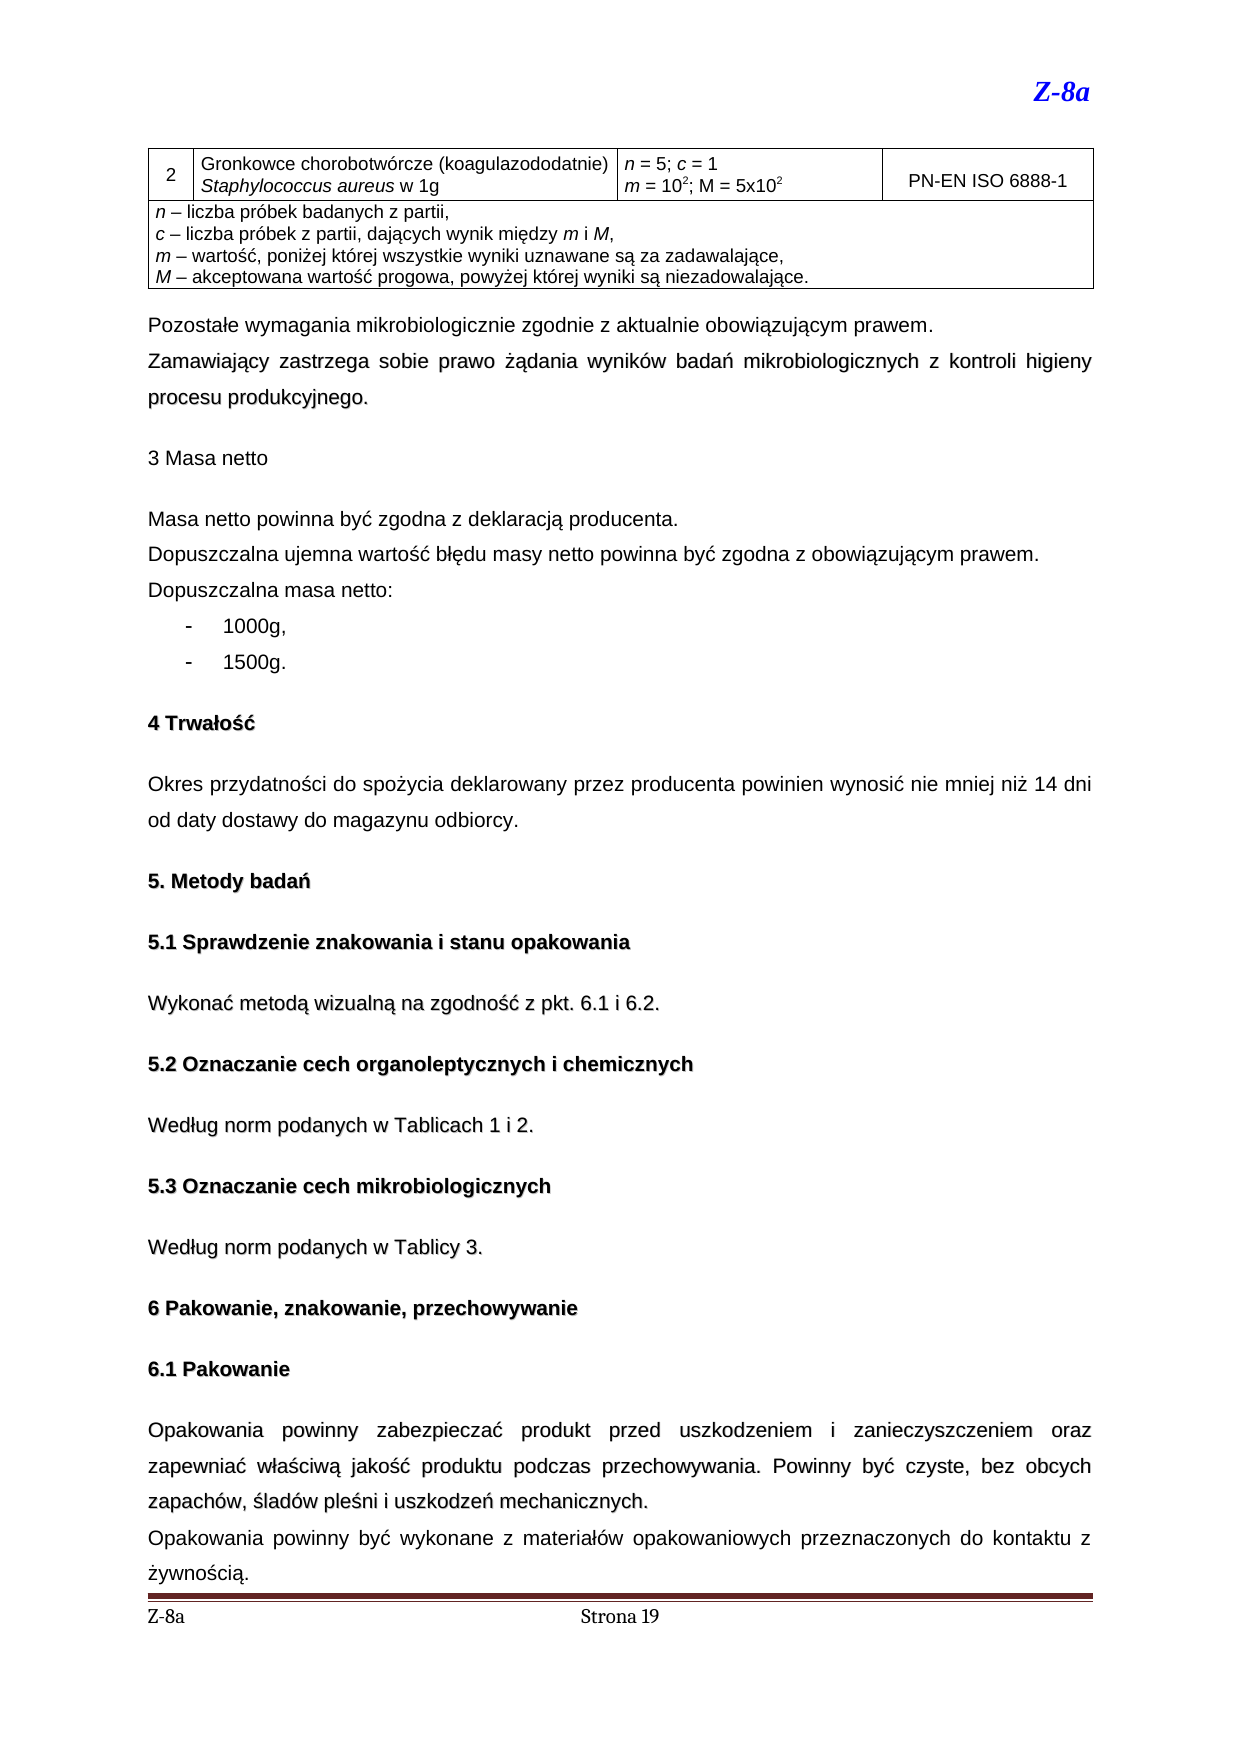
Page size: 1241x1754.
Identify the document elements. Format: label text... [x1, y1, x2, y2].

text Okres przydatności do spożycia deklarowany przez producenta powinien wynosić nie mniej niż 14 dni od daty dostawy do magazynu odbiorcy. [148, 772, 1093, 832]
text 6.1 Pakowanie [148, 1357, 1093, 1381]
text Zamawiający zastrzega sobie prawo żądania wyników badań mikrobiologicznych z kontroli higieny procesu produkcyjnego. [148, 348, 1093, 408]
text 3 Masa netto [148, 445, 1093, 469]
text Według norm podanych w Tablicy 3. [148, 1235, 1093, 1259]
text 5.2 Oznaczanie cech organoleptycznych i chemicznych [148, 1052, 1093, 1076]
text Według norm podanych w Tablicach 1 i 2. [148, 1113, 1093, 1137]
text 5.3 Oznaczanie cech mikrobiologicznych [148, 1174, 1093, 1198]
text Opakowania powinny być wykonane z materiałów opakowaniowych przeznaczonych do kontaktu z żywnością. [148, 1525, 1093, 1585]
text Pozostałe wymagania mikrobiologicznie zgodnie z aktualnie obowiązującym prawem. [148, 313, 1093, 337]
table_cell n – liczba próbek badanych z partii, c – liczba próbek z partii, dających wynik między m i M, m – wartość, poniżej której wszystkie wyniki uznawane są za zadawalające, M – akceptowana wartość progowa, powyżej której wyniki są niezadowalające. [149, 201, 1093, 288]
text Dopuszczalna ujemna wartość błędu masy netto powinna być zgodna z obowiązującym prawem. [148, 542, 1093, 566]
table_cell 2 [149, 149, 193, 200]
list 1000g, [185, 614, 1093, 638]
text 4 Trwałość [148, 711, 1093, 735]
text 5. Metody badań [148, 869, 1093, 893]
text Opakowania powinny zabezpieczać produkt przed uszkodzeniem i zanieczyszczeniem oraz zapewniać właściwą jakość produktu podczas przechowywania. Powinny być czyste, bez obcych zapachów, śladów pleśni i uszkodzeń mechanicznych. [148, 1417, 1093, 1513]
text Wykonać metodą wizualną na zgodność z pkt. 6.1 i 6.2. [148, 991, 1093, 1015]
table_cell n = 5; c = 1 m = 102; M = 5x102 [618, 149, 882, 200]
text Dopuszczalna masa netto: [148, 578, 1093, 602]
text 6 Pakowanie, znakowanie, przechowywanie [148, 1296, 1093, 1319]
table_cell Gronkowce chorobotwórcze (koagulazododatnie) Staphylococcus aureus w 1g [194, 149, 617, 200]
text Masa netto powinna być zgodna z deklaracją producenta. [148, 506, 1093, 530]
table_cell PN-EN ISO 6888-1 [883, 149, 1093, 200]
list 1500g. [185, 650, 1093, 674]
text 5.1 Sprawdzenie znakowania i stanu opakowania [148, 930, 1093, 954]
